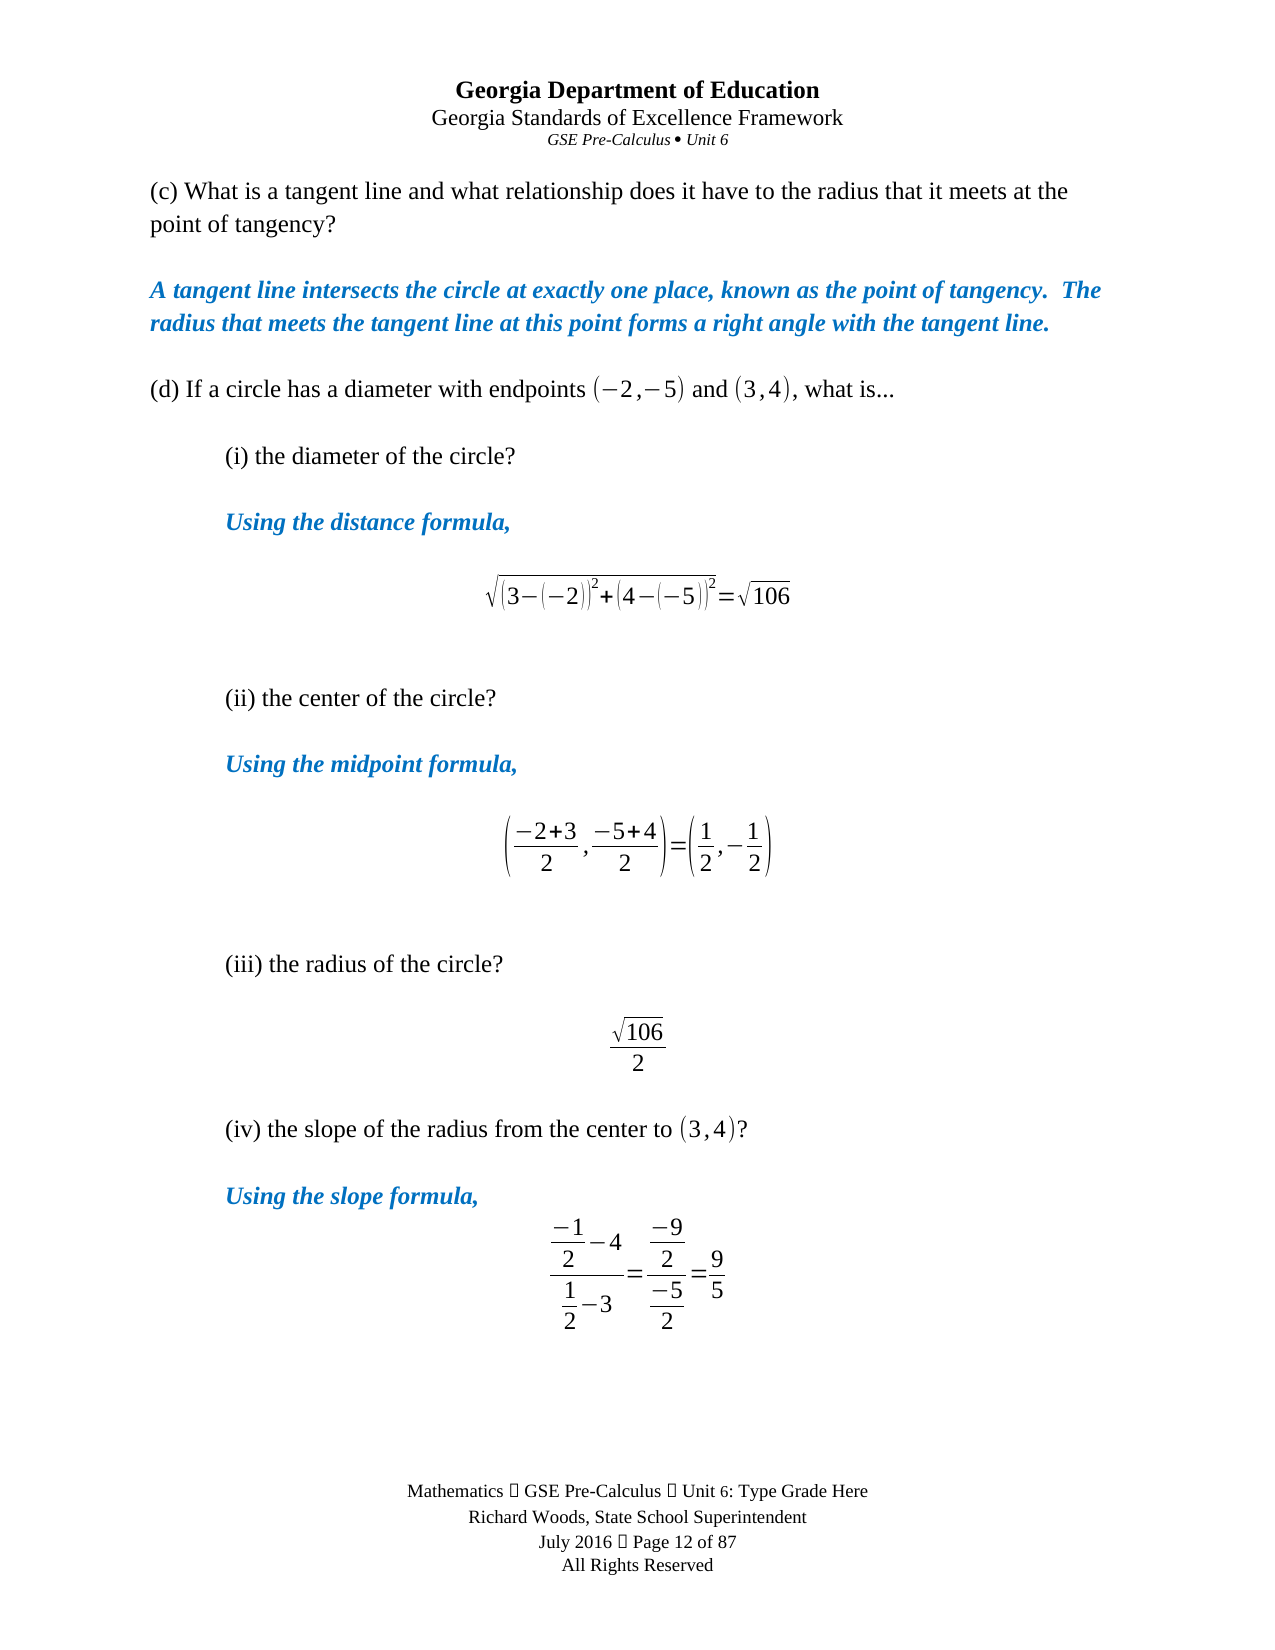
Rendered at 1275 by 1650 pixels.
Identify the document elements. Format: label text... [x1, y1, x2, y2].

text (d) If a circle has a diameter with endpoints and , what is... [150, 374, 1125, 404]
text A tangent line intersects the circle at exactly one place, known as the point of tangency. The radius that meets the tangent line at this point forms a right angle with the tangent line. [150, 275, 1125, 337]
text Using the midpoint formula, [150, 749, 1125, 777]
text (iii) the radius of the circle? [150, 949, 1125, 978]
text (ii) the center of the circle? [150, 683, 1125, 711]
text Using the slope formula, [150, 1181, 1125, 1209]
text Using the distance formula, [150, 507, 1125, 536]
text (i) the diameter of the circle? [150, 441, 1125, 470]
text (c) What is a tangent line and what relationship does it have to the radius that it meets at the point of tangency? [150, 176, 1125, 237]
text (iv) the slope of the radius from the center to ? [150, 1113, 1125, 1143]
